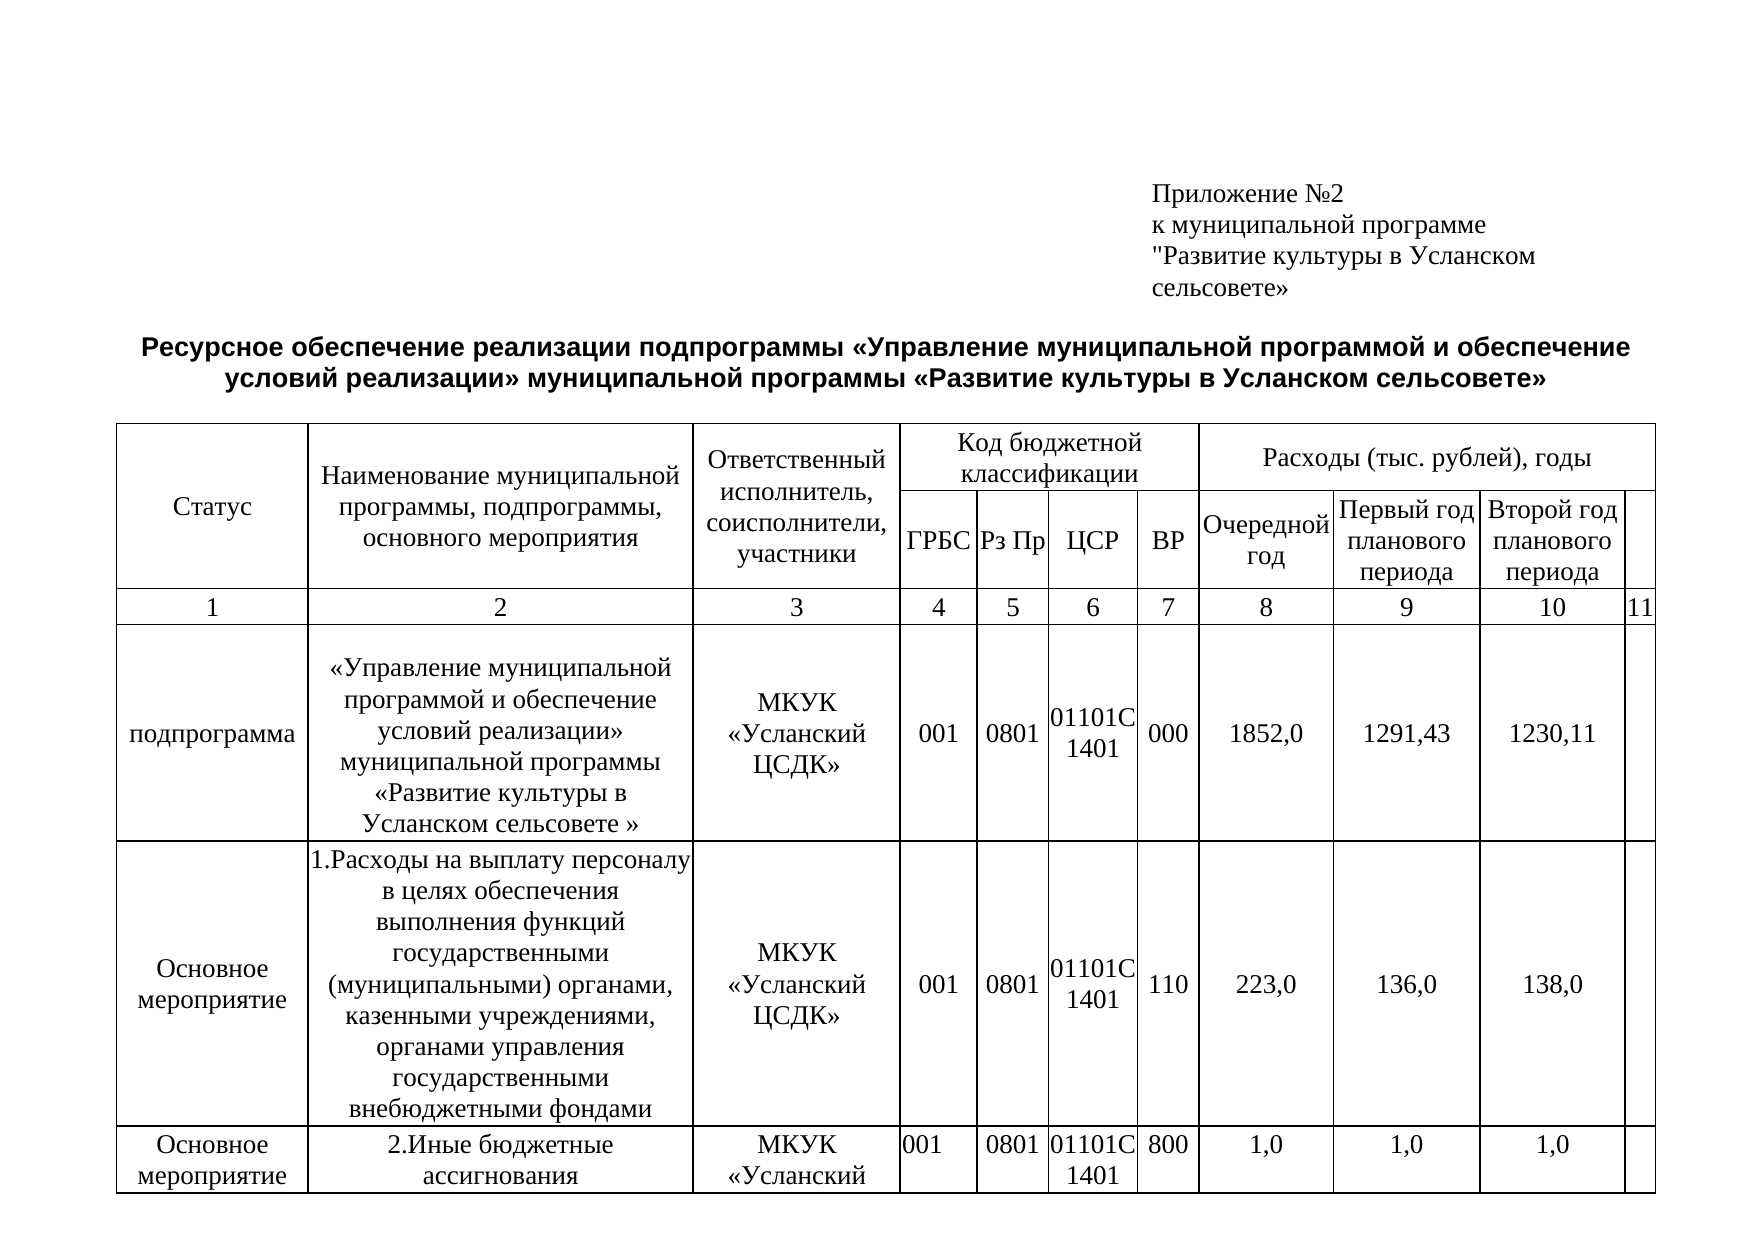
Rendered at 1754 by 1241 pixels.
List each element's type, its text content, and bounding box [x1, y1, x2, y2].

table_cell МКУК «Усланский ЦСДК» [694, 842, 899, 1125]
table_cell 223,0 [1200, 842, 1333, 1125]
table_cell 001 [901, 625, 976, 840]
table_cell 1291,43 [1334, 625, 1479, 840]
table_cell Второй год планового периода [1481, 491, 1624, 588]
table_cell 1,0 [1334, 1127, 1479, 1192]
table_cell 8 [1200, 589, 1333, 623]
table_cell 01101С 1401 [1049, 625, 1137, 840]
table_cell 1230,11 [1481, 625, 1624, 840]
table_cell 6 [1049, 589, 1137, 623]
table_header Наименование муниципальной программы, подпрограммы, основного мероприятия [309, 424, 692, 588]
table_cell 4 [901, 589, 976, 623]
table_cell 110 [1138, 842, 1198, 1125]
table_cell 1,0 [1481, 1127, 1624, 1192]
table_cell 1 [117, 589, 307, 623]
table_cell 3 [694, 589, 899, 623]
table_header Код бюджетной классификации [901, 424, 1198, 489]
table_cell 001 [901, 842, 976, 1125]
table_cell 01101С 1401 [1049, 842, 1137, 1125]
table_cell [1626, 842, 1655, 1125]
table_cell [117, 1127, 307, 1192]
table_cell 001 [901, 1127, 976, 1192]
table_header Статус [117, 424, 307, 588]
table_header Расходы (тыс. рублей), годы [1200, 424, 1655, 489]
table_cell 9 [1334, 589, 1479, 623]
table_cell МКУК «Усланский ЦСДК» [694, 625, 899, 840]
table_cell ЦСР [1049, 491, 1137, 588]
table_cell 1.Расходы на выплату персоналу в целях обеспечения выполнения функций государственными (муниципальными) органами, казенными учреждениями, органами управления государственными внебюджетными фондами [309, 842, 692, 1125]
text Приложение №2 к муниципальной программе [1152, 177, 1654, 239]
table_cell 0801 [978, 625, 1048, 840]
table_cell Первый год планового периода [1334, 491, 1479, 588]
table_header Ответственный исполнитель, соисполнители, участники [694, 424, 899, 588]
table_cell Рз Пр [978, 491, 1048, 588]
table_cell 5 [978, 589, 1048, 623]
table_cell ГРБС [901, 491, 976, 588]
table_cell Очередной год [1200, 491, 1333, 588]
table_cell 01101С 1401 [1049, 1127, 1137, 1192]
table_cell [1626, 1127, 1655, 1192]
table_cell 0801 [978, 842, 1048, 1125]
table_cell 1,0 [1200, 1127, 1333, 1192]
table_cell 138,0 [1481, 842, 1624, 1125]
table_cell [1626, 491, 1655, 588]
table_cell 7 [1138, 589, 1198, 623]
table_cell 1852,0 [1200, 625, 1333, 840]
table_cell 0801 [978, 1127, 1048, 1192]
table_cell 2 [309, 589, 692, 623]
table_cell 800 [1138, 1127, 1198, 1192]
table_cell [694, 1127, 899, 1192]
table_cell 11 [1626, 589, 1655, 623]
table_cell 000 [1138, 625, 1198, 840]
table_cell ВР [1138, 491, 1198, 588]
table_cell 136,0 [1334, 842, 1479, 1125]
text "Развитие культуры в Усланском сельсовете» [1152, 239, 1654, 302]
table_cell [1626, 625, 1655, 840]
table_cell Основное мероприятие [117, 842, 307, 1125]
table_cell 10 [1481, 589, 1624, 623]
table_cell подпрограмма [117, 625, 307, 840]
text Ресурсное обеспечение реализации подпрограммы «Управление муниципальной программой и обеспечение условий реализации» муниципальной программы «Развитие культуры в Усланском сельсовете» [118, 331, 1654, 393]
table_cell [309, 1127, 692, 1192]
table_cell «Управление муниципальной программой и обеспечение условий реализации» муниципальной программы «Развитие культуры в Усланском сельсовете » [309, 625, 692, 840]
